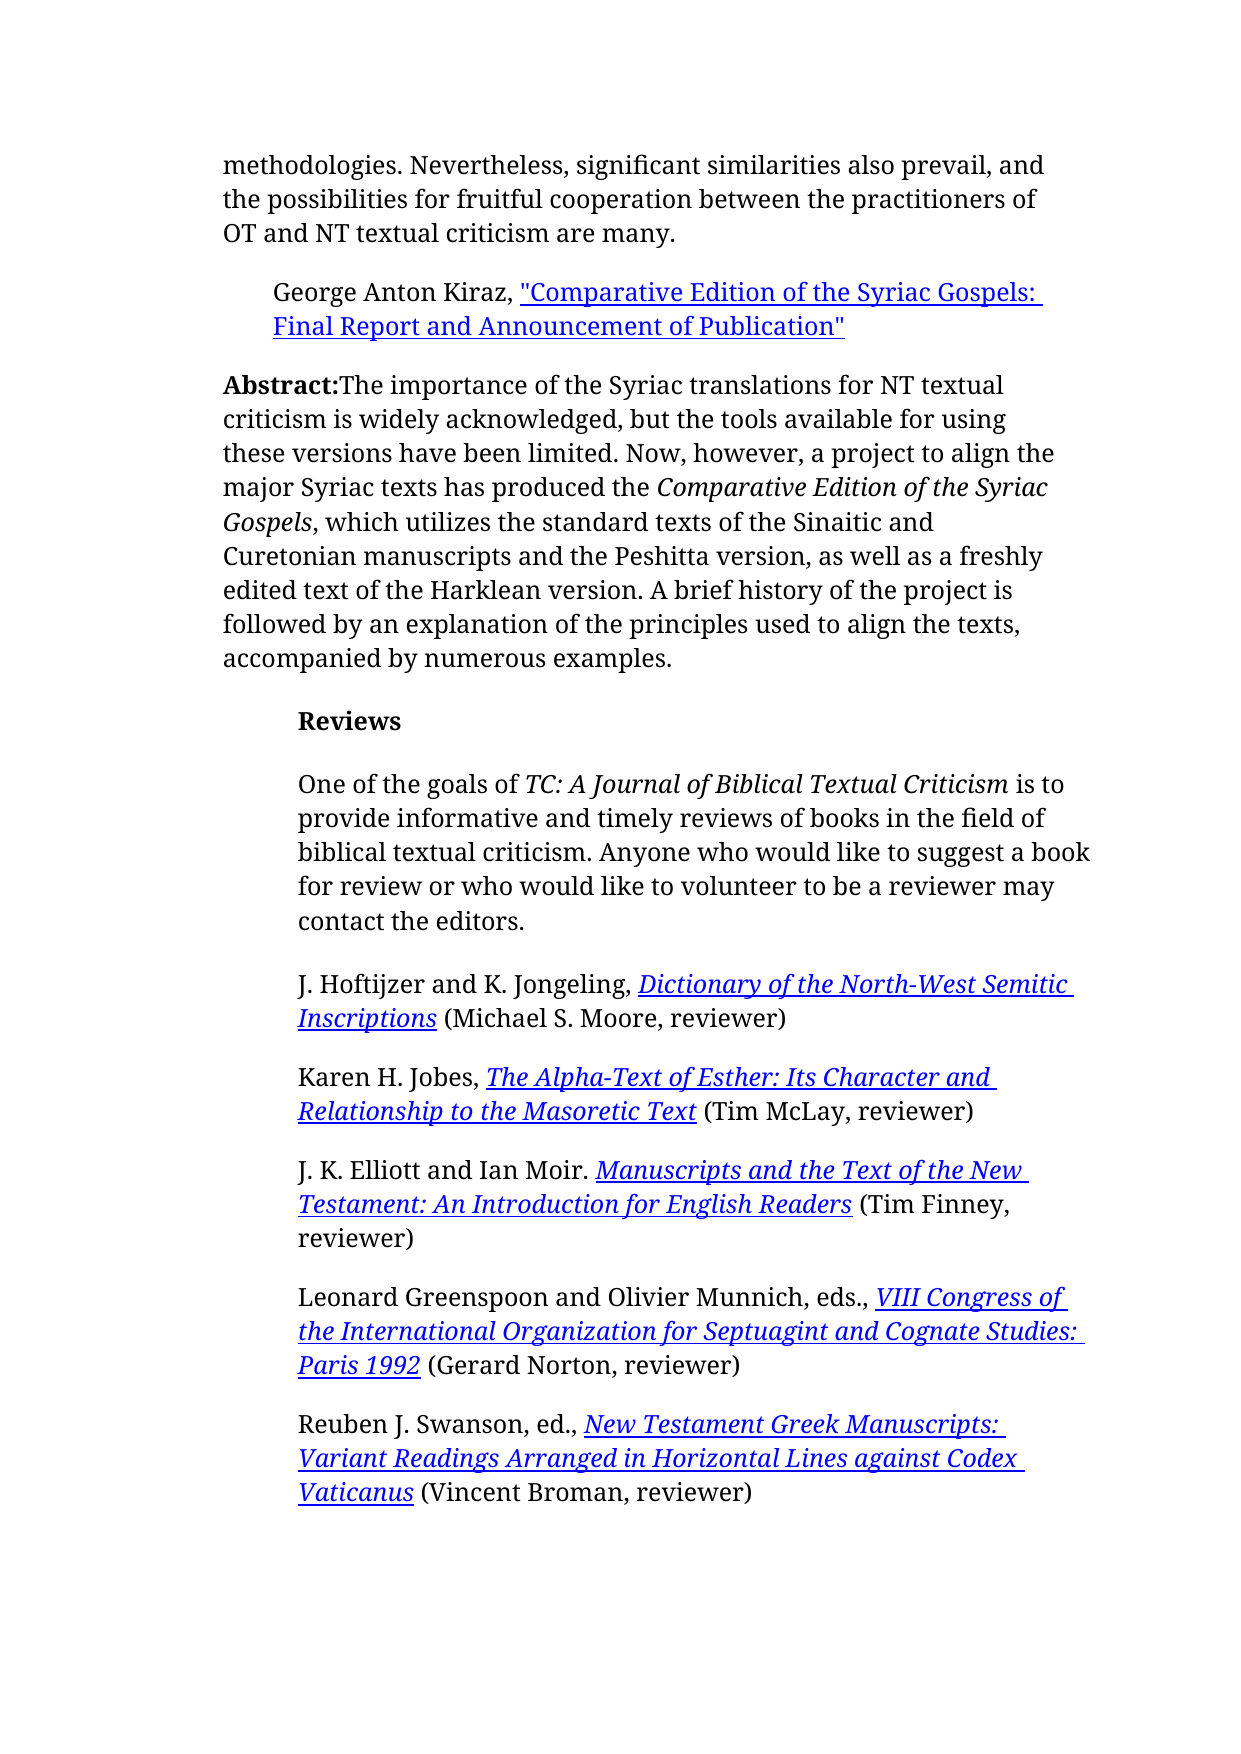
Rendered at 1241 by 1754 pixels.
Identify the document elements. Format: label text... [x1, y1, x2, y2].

text Abstract:The importance of the Syriac translations for NT textual criticism is widely acknowledged, but the tools available for using these versions have been limited. Now, however, a project to align the major Syriac texts has produced the Comparative Edition of the Syriac Gospels, which utilizes the standard texts of the Sinaitic and Curetonian manuscripts and the Peshitta version, as well as a freshly edited text of the Harklean version. A brief history of the project is followed by an explanation of the principles used to align the texts, accompanied by numerous examples. [223, 368, 1068, 674]
text Reviews [298, 704, 1093, 738]
text One of the goals of TC: A Journal of Biblical Textual Criticism is to provide informative and timely reviews of books in the field of biblical textual criticism. Anyone who would like to suggest a book for review or who would like to volunteer to be a reviewer may contact the editors. [298, 767, 1093, 937]
text Reuben J. Swanson, ed., New Testament Greek Manuscripts: Variant Readings Arranged in Horizontal Lines against Codex Vaticanus (Vincent Broman, reviewer) [298, 1407, 1093, 1509]
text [223, 148, 1068, 250]
text George Anton Kiraz, "Comparative Edition of the Syriac Gospels: Final Report and Announcement of Publication" [273, 275, 1093, 343]
text J. Hoftijzer and K. Jongeling, Dictionary of the North-West Semitic Inscriptions (Michael S. Moore, reviewer) [298, 966, 1093, 1034]
text Leonard Greenspoon and Olivier Munnich, eds., VIII Congress of the International Organization for Septuagint and Cognate Studies: Paris 1992 (Gerard Norton, reviewer) [298, 1280, 1093, 1382]
text Karen H. Jobes, The Alpha-Text of Esther: Its Character and Relationship to the Masoretic Text (Tim McLay, reviewer) [298, 1059, 1093, 1128]
text J. K. Elliott and Ian Moir. Manuscripts and the Text of the New Testament: An Introduction for English Readers (Tim Finney, reviewer) [298, 1153, 1093, 1255]
